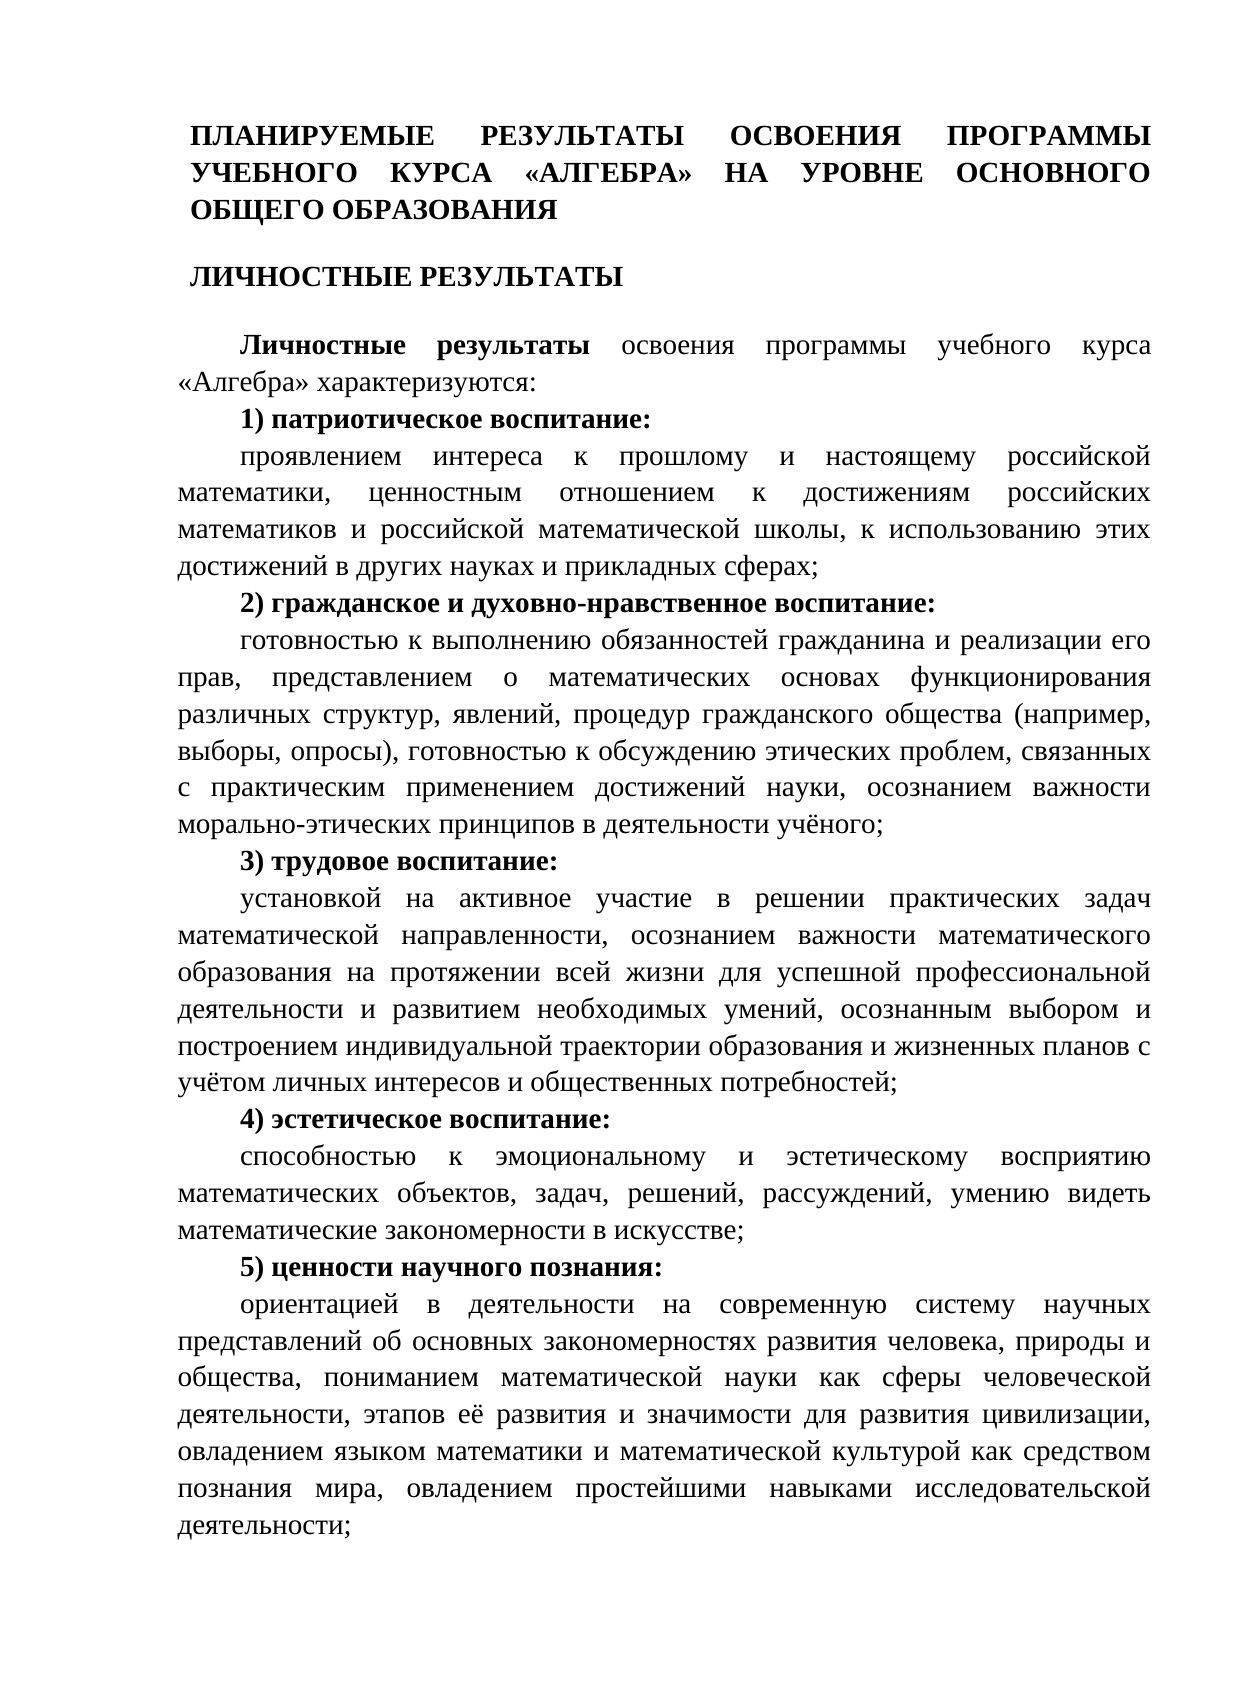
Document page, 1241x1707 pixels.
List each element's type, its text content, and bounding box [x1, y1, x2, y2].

text ориентацией в деятельности на современную систему научных представлений об основных закономерностях развития человека, природы и общества, пониманием математической науки как сферы человеческой деятельности, этапов её развития и значимости для развития цивилизации, овладением языком математики и математической культурой как средством познания мира, овладением простейшими навыками исследовательской деятельности; [177, 1286, 1152, 1541]
text Личностные результаты освоения программы учебного курса «Алгебра» характеризуются: [177, 327, 1152, 397]
text ЛИЧНОСТНЫЕ РЕЗУЛЬТАТЫ [190, 259, 1152, 293]
text способностью к эмоциональному и эстетическому восприятию математических объектов, задач, решений, рассуждений, умению видеть математические закономерности в искусстве; [177, 1138, 1152, 1246]
text 3) трудовое воспитание: [177, 843, 1152, 877]
text проявлением интереса к прошлому и настоящему российской математики, ценностным отношением к достижениям российских математиков и российской математической школы, к использованию этих достижений в других науках и прикладных сферах; [177, 438, 1152, 582]
text установкой на активное участие в решении практических задач математической направленности, осознанием важности математического образования на протяжении всей жизни для успешной профессиональной деятельности и развитием необходимых умений, осознанным выбором и построением индивидуальной траектории образования и жизненных планов с учётом личных интересов и общественных потребностей; [177, 880, 1152, 1098]
text 1) патриотическое воспитание: [177, 401, 1152, 434]
text ПЛАНИРУЕМЫЕ РЕЗУЛЬТАТЫ ОСВОЕНИЯ ПРОГРАММЫ УЧЕБНОГО КУРСА «АЛГЕБРА» НА УРОВНЕ ОСНОВНОГО ОБЩЕГО ОБРАЗОВАНИЯ [190, 118, 1152, 225]
text 5) ценности научного познания: [177, 1249, 1152, 1282]
text 2) гражданское и духовно-нравственное воспитание: [177, 585, 1152, 619]
text 4) эстетическое воспитание: [177, 1101, 1152, 1135]
text готовностью к выполнению обязанностей гражданина и реализации его прав, представлением о математических основах функционирования различных структур, явлений, процедур гражданского общества (например, выборы, опросы), готовностью к обсуждению этических проблем, связанных с практическим применением достижений науки, осознанием важности морально-этических принципов в деятельности учёного; [177, 622, 1152, 840]
